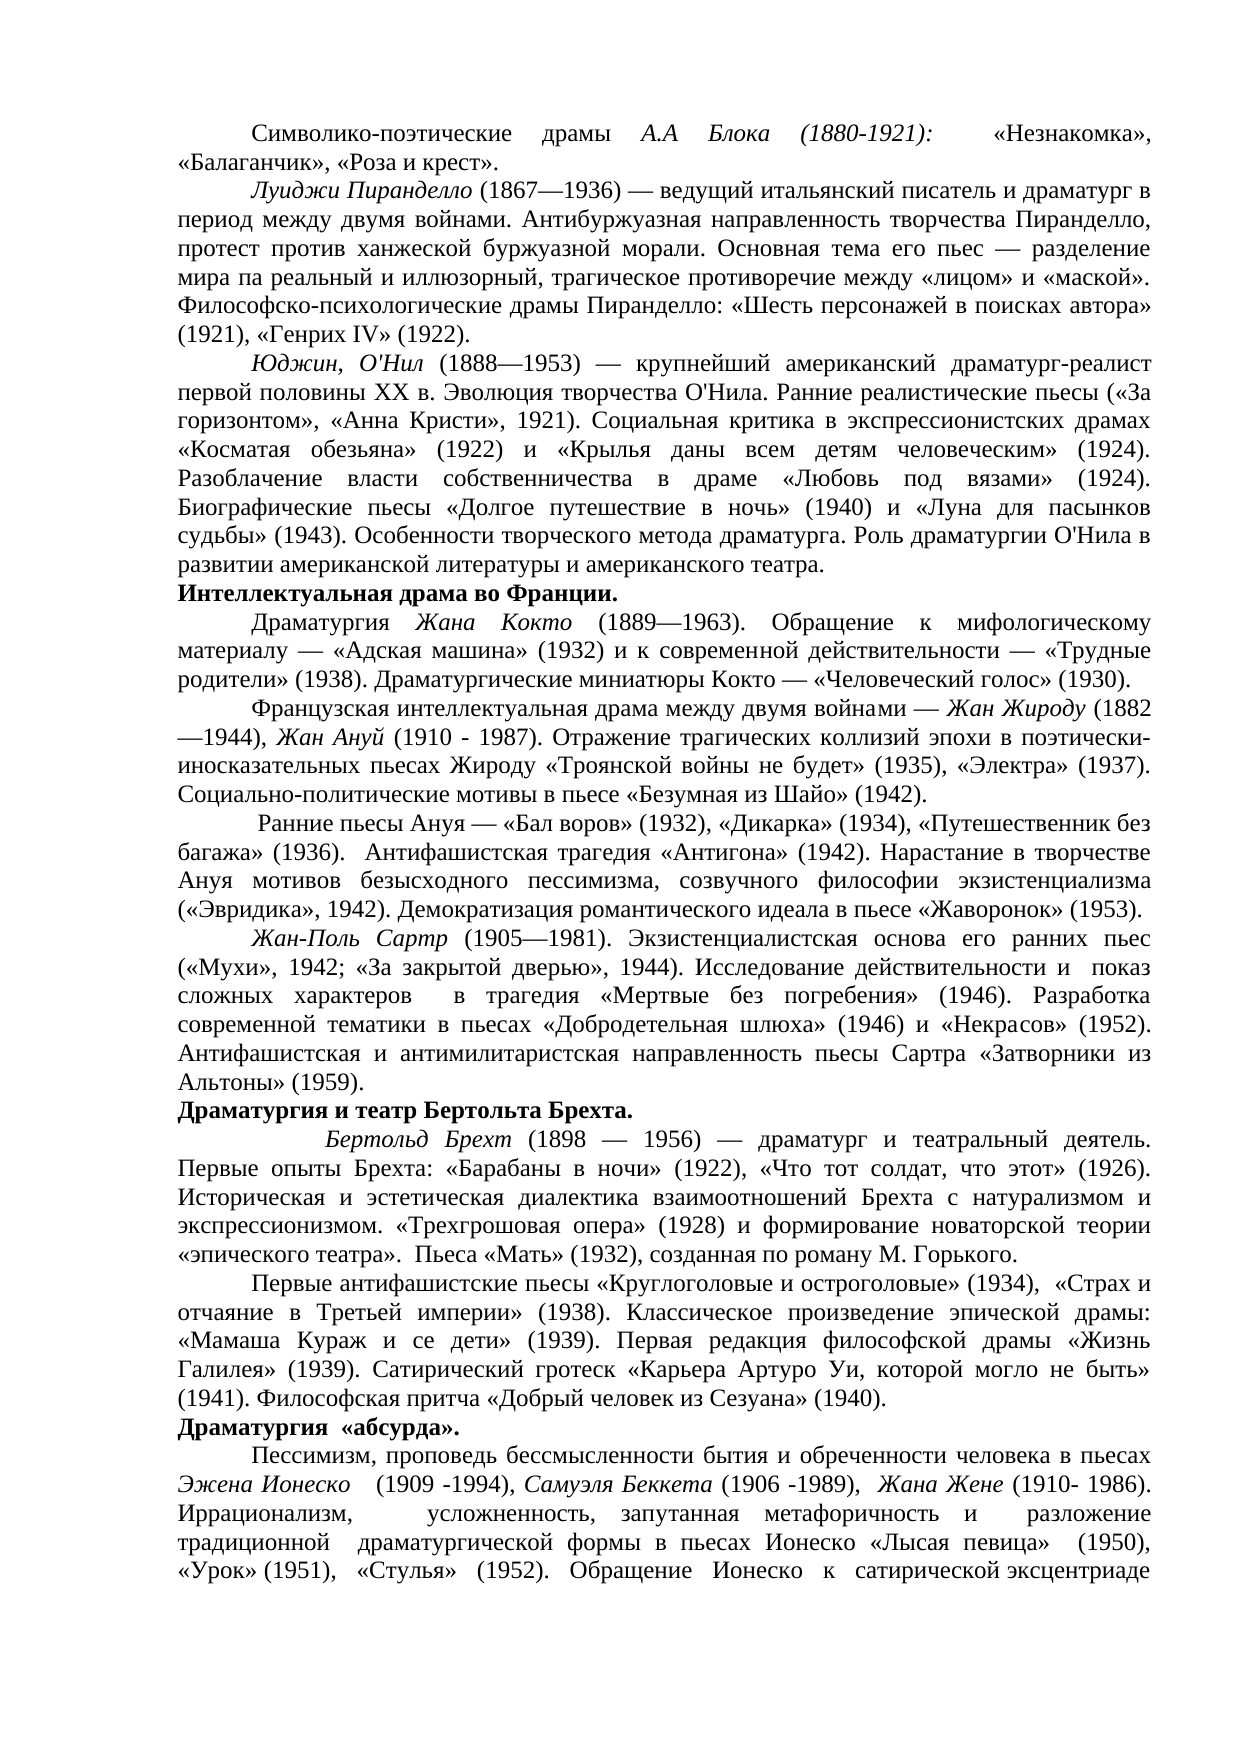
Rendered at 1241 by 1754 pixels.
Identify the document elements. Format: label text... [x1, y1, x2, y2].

text Символико-поэтические драмы А.А Блока (1880-1921): «Незнакомка», «Балаганчик», «Роза и крест». [177, 118, 1152, 176]
text Драматургия Жана Кокто (1889—1963). Обращение к мифологическому материалу — «Адская машина» (1932) и к современной действительности — «Трудные родители» (1938). Драматургические миниатюры Кокто — «Человеческий голос» (1930). [177, 607, 1152, 693]
text Луиджи Пиранделло (1867—1936) — ведущий итальянский писатель и драматург в период между двумя войнами. Антибуржуазная направленность творчества Пиранделло, протест против ханжеской буржуазной морали. Основная тема его пьес — разделение мира па реальный и иллюзорный, трагическое противоречие между «лицом» и «маской». Философско-психологические драмы Пиранделло: «Шесть персонажей в поисках автора» (1921), «Генрих IV» (1922). [177, 176, 1152, 348]
text Интеллектуальная драма во Франции. [177, 578, 1152, 607]
text Жан-Поль Сартр (1905—1981). Экзистенциалистская основа его ранних пьес («Мухи», 1942; «За закрытой дверью», 1944). Исследование действительности и показ сложных характеров в трагедия «Мертвые без погребения» (1946). Разработка современной тематики в пьесах «Добродетельная шлюха» (1946) и «Некрасов» (1952). Антифашистская и антимилитаристская направленность пьесы Сартра «Затворники из Альтоны» (1959). [177, 923, 1152, 1096]
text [177, 1441, 1152, 1584]
text Драматургия и театр Бертольта Брехта. [177, 1096, 1152, 1124]
text Драматургия «абсурда». [177, 1412, 1152, 1441]
text Юджин, О'Нил (1888—1953) — крупнейший американский драматург-реалист первой половины XX в. Эволюция творчества О'Нила. Ранние реалистические пьесы («За горизонтом», «Анна Кристи», 1921). Социальная критика в экспрессионистских драмах «Косматая обезьяна» (1922) и «Крылья даны всем детям человеческим» (1924). Разоблачение власти собственничества в драме «Любовь под вязами» (1924). Биографические пьесы «Долгое путешествие в ночь» (1940) и «Луна для пасынков судьбы» (1943). Особенности творческого метода драматурга. Роль драматургии О'Нила в развитии американской литературы и американского театра. [177, 348, 1152, 578]
text Ранние пьесы Ануя — «Бал воров» (1932), «Дикарка» (1934), «Путешественник без багажа» (1936). Антифашистская трагедия «Антигона» (1942). Нарастание в творчестве Ануя мотивов безысходного пессимизма, созвучного философии экзистенциализма («Эвридика», 1942). Демократизация романтического идеала в пьесе «Жаворонок» (1953). [177, 808, 1152, 923]
text Первые антифашистские пьесы «Круглоголовые и остроголовые» (1934), «Страх и отчаяние в Третьей империи» (1938). Классическое произведение эпической драмы: «Мамаша Кураж и се дети» (1939). Первая редакция философской драмы «Жизнь Галилея» (1939). Сатирический гротеск «Карьера Артуро Уи, которой могло не быть» (1941). Философская притча «Добрый человек из Сезуана» (1940). [177, 1268, 1152, 1412]
text Французская интеллектуальная драма между двумя войнами — Жан Жироду (1882—1944), Жан Ануй (1910 - 1987). Отражение трагических коллизий эпохи в поэтически-иносказательных пьесах Жироду «Троянской войны не будет» (1935), «Электра» (1937). Социально-политические мотивы в пьесе «Безумная из Шайо» (1942). [177, 693, 1152, 808]
text Бертольд Брехт (1898 — 1956) — драматург и театральный деятель. Первые опыты Брехта: «Барабаны в ночи» (1922), «Что тот солдат, что этот» (1926). Историческая и эстетическая диалектика взаимоотношений Брехта с натурализмом и экспрессионизмом. «Трехгрошовая опера» (1928) и формирование новаторской теории «эпического театра». Пьеса «Мать» (1932), созданная по роману М. Горького. [177, 1124, 1152, 1268]
